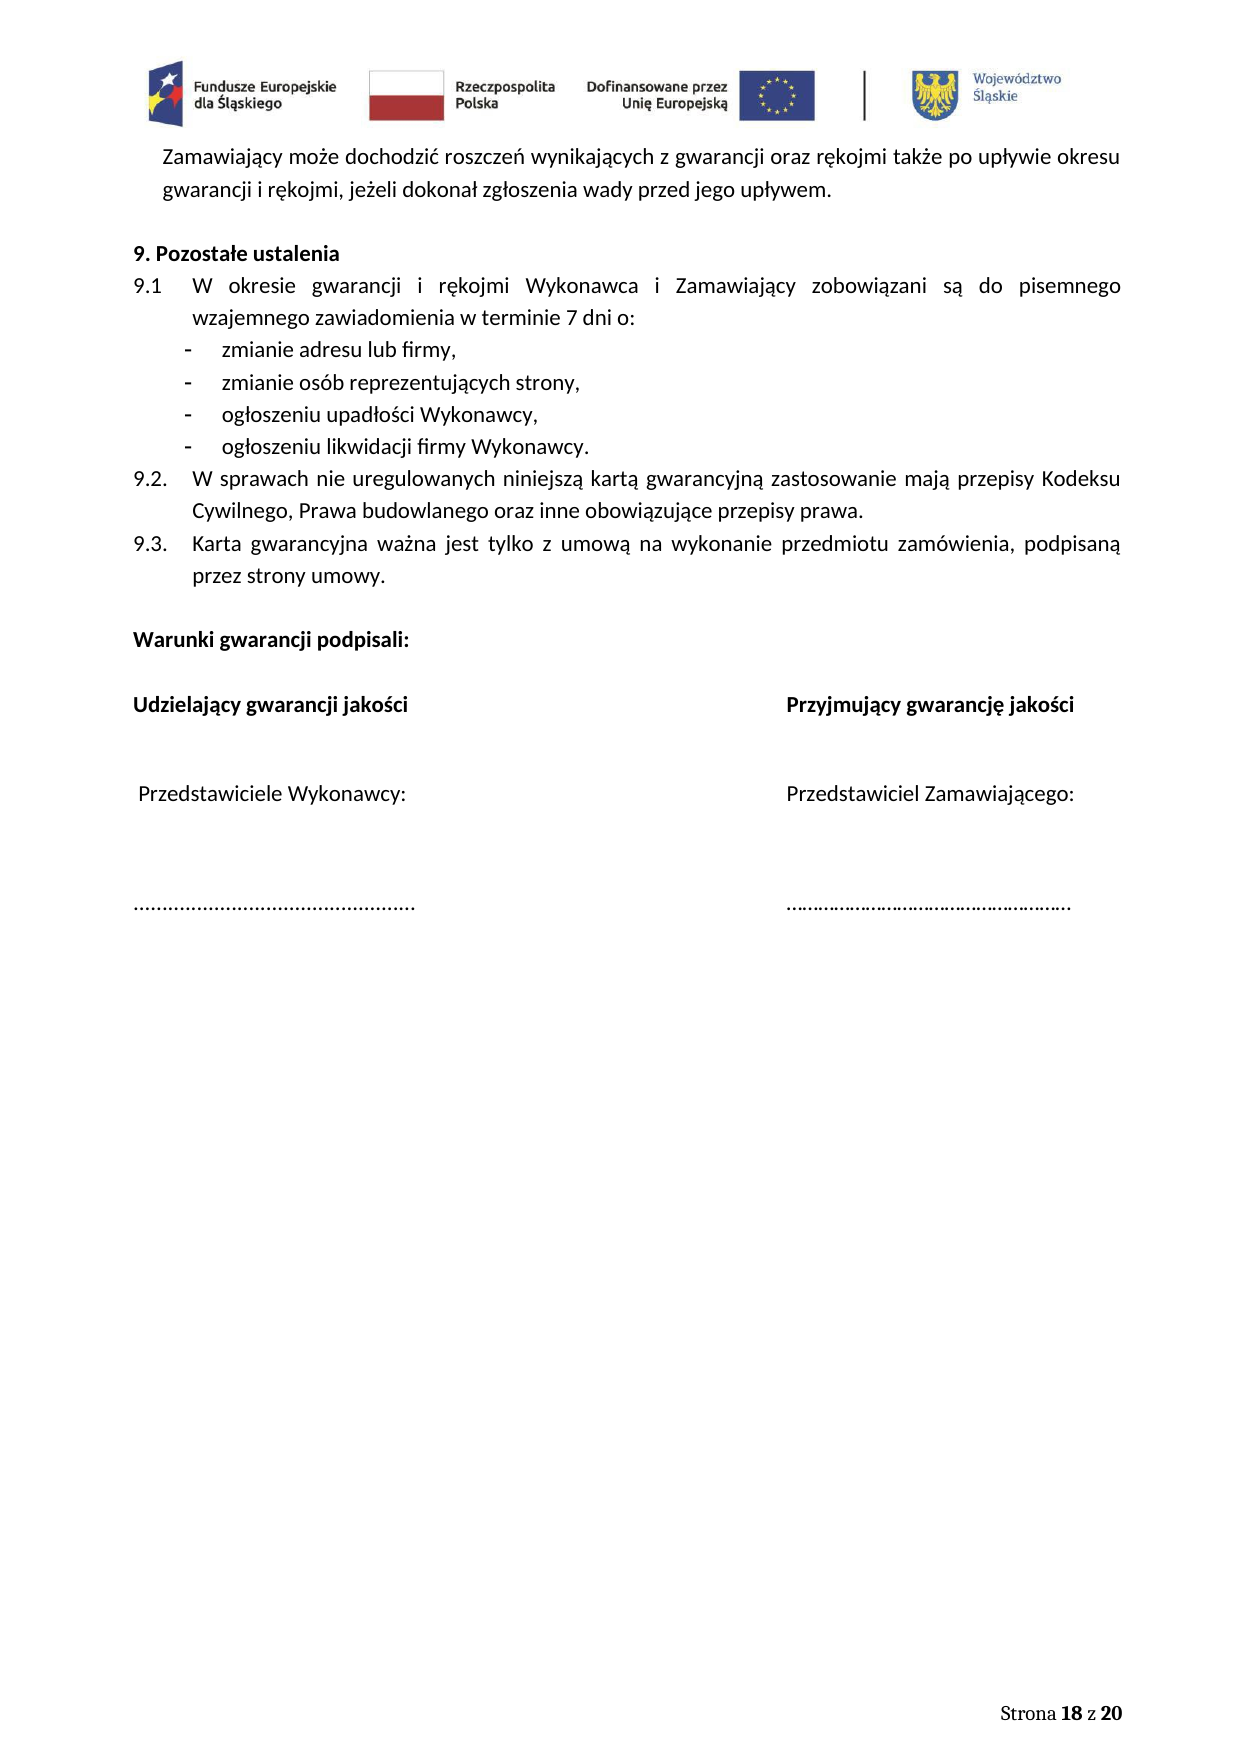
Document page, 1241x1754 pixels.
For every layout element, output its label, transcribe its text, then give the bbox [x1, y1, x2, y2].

list zmianie adresu lub firmy, [184, 336, 1122, 364]
text Przedstawiciele Wykonawcy: Przedstawiciel Zamawiającego: [133, 779, 1122, 807]
list ogłoszeniu likwidacji firmy Wykonawcy. [184, 432, 1122, 460]
text 9.1 W okresie gwarancji i rękojmi Wykonawca i Zamawiający zobowiązani są do pisemnego wzajemnego zawiadomienia w terminie 7 dni o: [133, 271, 1122, 331]
text ................................................. ……………………………………………… [133, 888, 1122, 916]
text Warunki gwarancji podpisali: [133, 625, 1122, 653]
text 9.2. W sprawach nie uregulowanych niniejszą kartą gwarancyjną zastosowanie mają przepisy Kodeksu Cywilnego, Prawa budowlanego oraz inne obowiązujące przepisy prawa. [133, 464, 1122, 524]
text Udzielający gwarancji jakości Przyjmujący gwarancję jakości [133, 690, 1122, 718]
list ogłoszeniu upadłości Wykonawcy, [184, 400, 1122, 428]
picture [132, 44, 1077, 143]
text 9.3. Karta gwarancyjna ważna jest tylko z umową na wykonanie przedmiotu zamówienia, podpisaną przez strony umowy. [133, 529, 1122, 589]
text 9. Pozostałe ustalenia [133, 239, 1122, 267]
text Zamawiający może dochodzić roszczeń wynikających z gwarancji oraz rękojmi także po upływie okresu gwarancji i rękojmi, jeżeli dokonał zgłoszenia wady przed jego upływem. [103, 142, 1122, 203]
list zmianie osób reprezentujących strony, [184, 368, 1122, 396]
